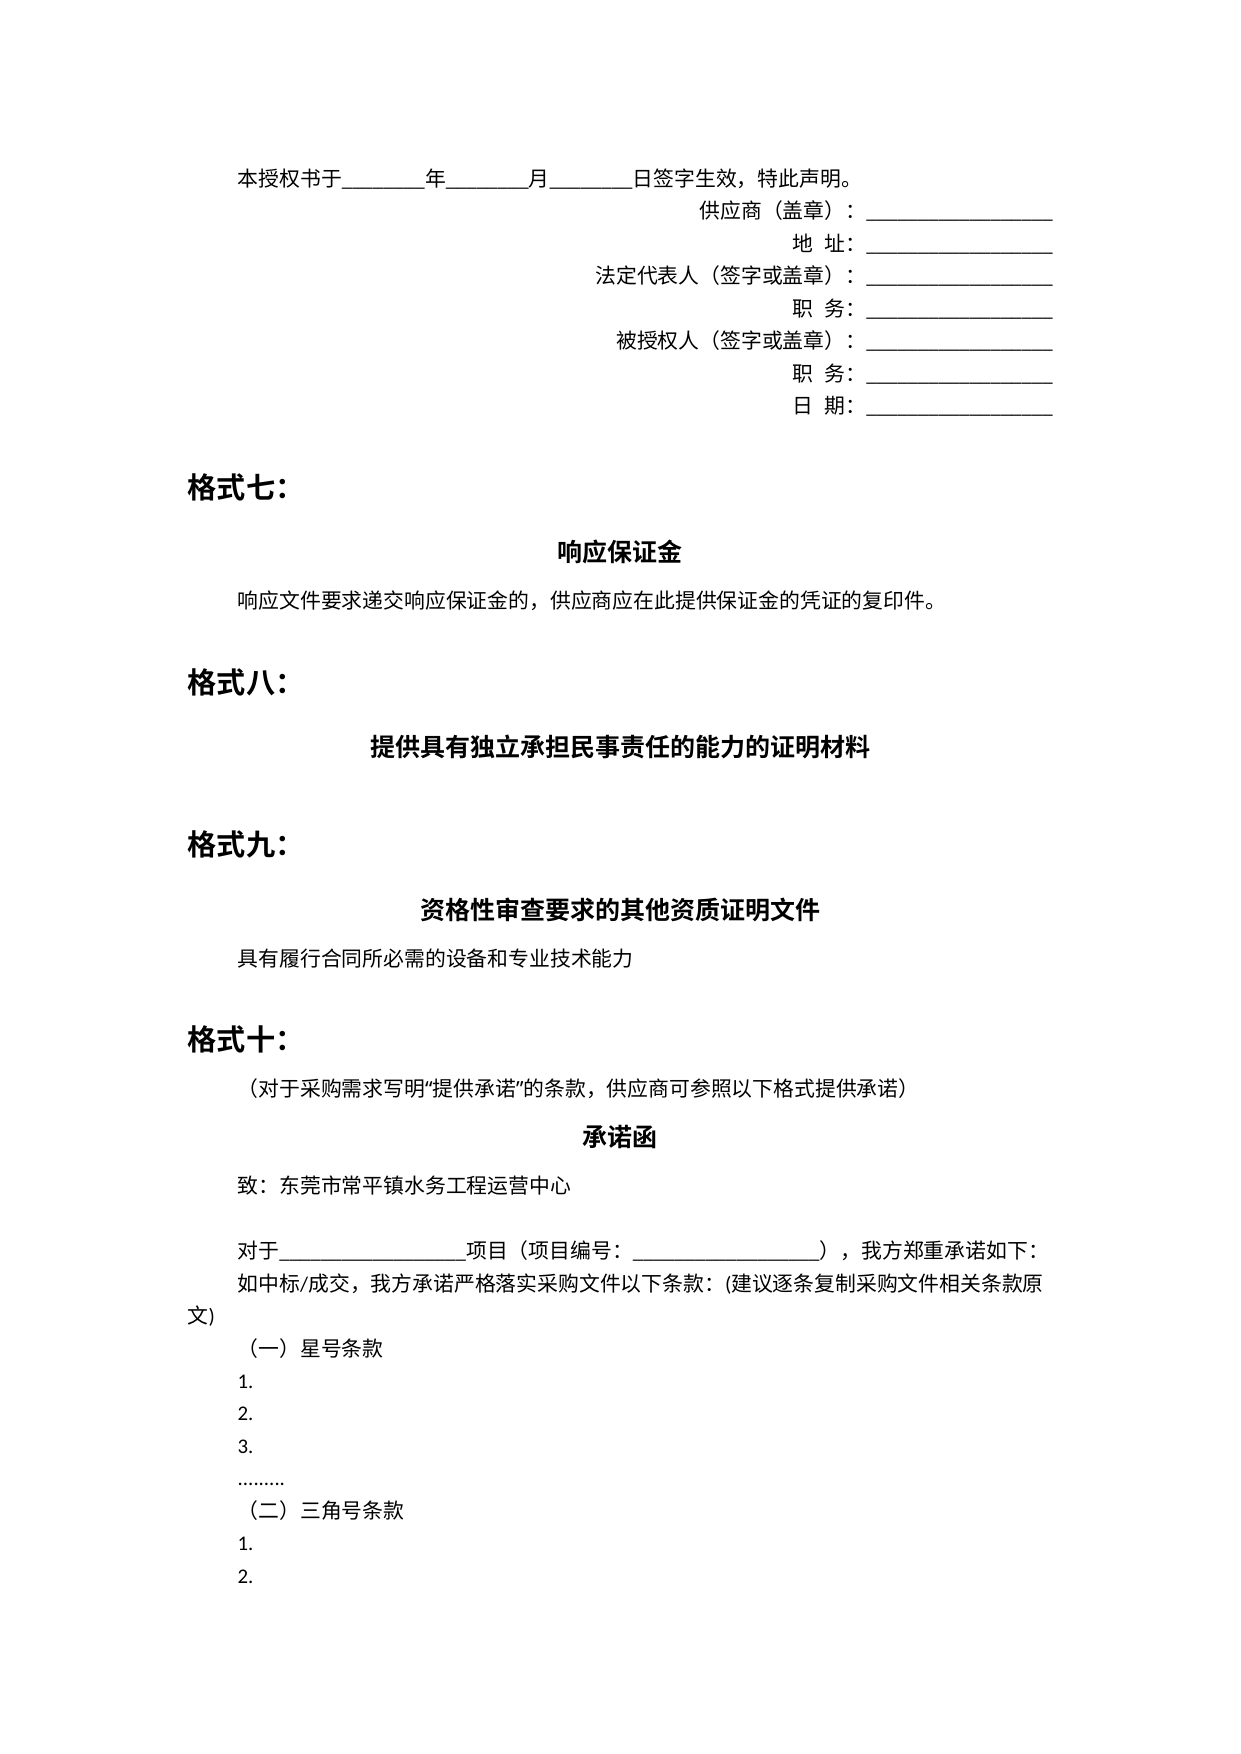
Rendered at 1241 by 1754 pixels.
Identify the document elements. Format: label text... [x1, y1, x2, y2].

text 1. [187, 1364, 1053, 1397]
text ......... [187, 1462, 1053, 1494]
text 本授权书于________年________月________日签字生效，特此声明。 [187, 162, 1053, 194]
text 提供具有独立承担民事责任的能力的证明材料 [187, 714, 1053, 779]
text （一）星号条款 [187, 1332, 1053, 1364]
text 致：东莞市常平镇水务工程运营中心 [187, 1169, 1053, 1234]
text 日 期：__________________ [187, 389, 1053, 422]
text 地 址：__________________ [187, 227, 1053, 259]
text （对于采购需求写明“提供承诺”的条款，供应商可参照以下格式提供承诺） [187, 1072, 1053, 1104]
text 格式十： [187, 1007, 1053, 1072]
text 响应保证金 [187, 519, 1053, 584]
text 3. [187, 1429, 1053, 1462]
text 响应文件要求递交响应保证金的，供应商应在此提供保证金的凭证的复印件。 [187, 584, 1053, 617]
text 具有履行合同所必需的设备和专业技术能力 [187, 942, 1053, 974]
text 法定代表人（签字或盖章）：__________________ [187, 259, 1053, 292]
text 对于__________________项目（项目编号：__________________），我方郑重承诺如下： [187, 1234, 1053, 1267]
text 被授权人（签字或盖章）：__________________ [187, 324, 1053, 357]
text 2. [187, 1397, 1053, 1429]
text 格式九： [187, 812, 1053, 877]
text （二）三角号条款 [187, 1494, 1053, 1527]
text 供应商（盖章）：__________________ [187, 194, 1053, 227]
text 格式七： [187, 454, 1053, 519]
text 承诺函 [187, 1104, 1053, 1169]
text 职 务：__________________ [187, 292, 1053, 324]
text 格式八： [187, 649, 1053, 714]
text 职 务：__________________ [187, 357, 1053, 389]
text 资格性审查要求的其他资质证明文件 [187, 877, 1053, 942]
text 1. [187, 1527, 1053, 1559]
text 2. [187, 1559, 1053, 1592]
text 如中标/成交，我方承诺严格落实采购文件以下条款：(建议逐条复制采购文件相关条款原文) [187, 1267, 1053, 1332]
